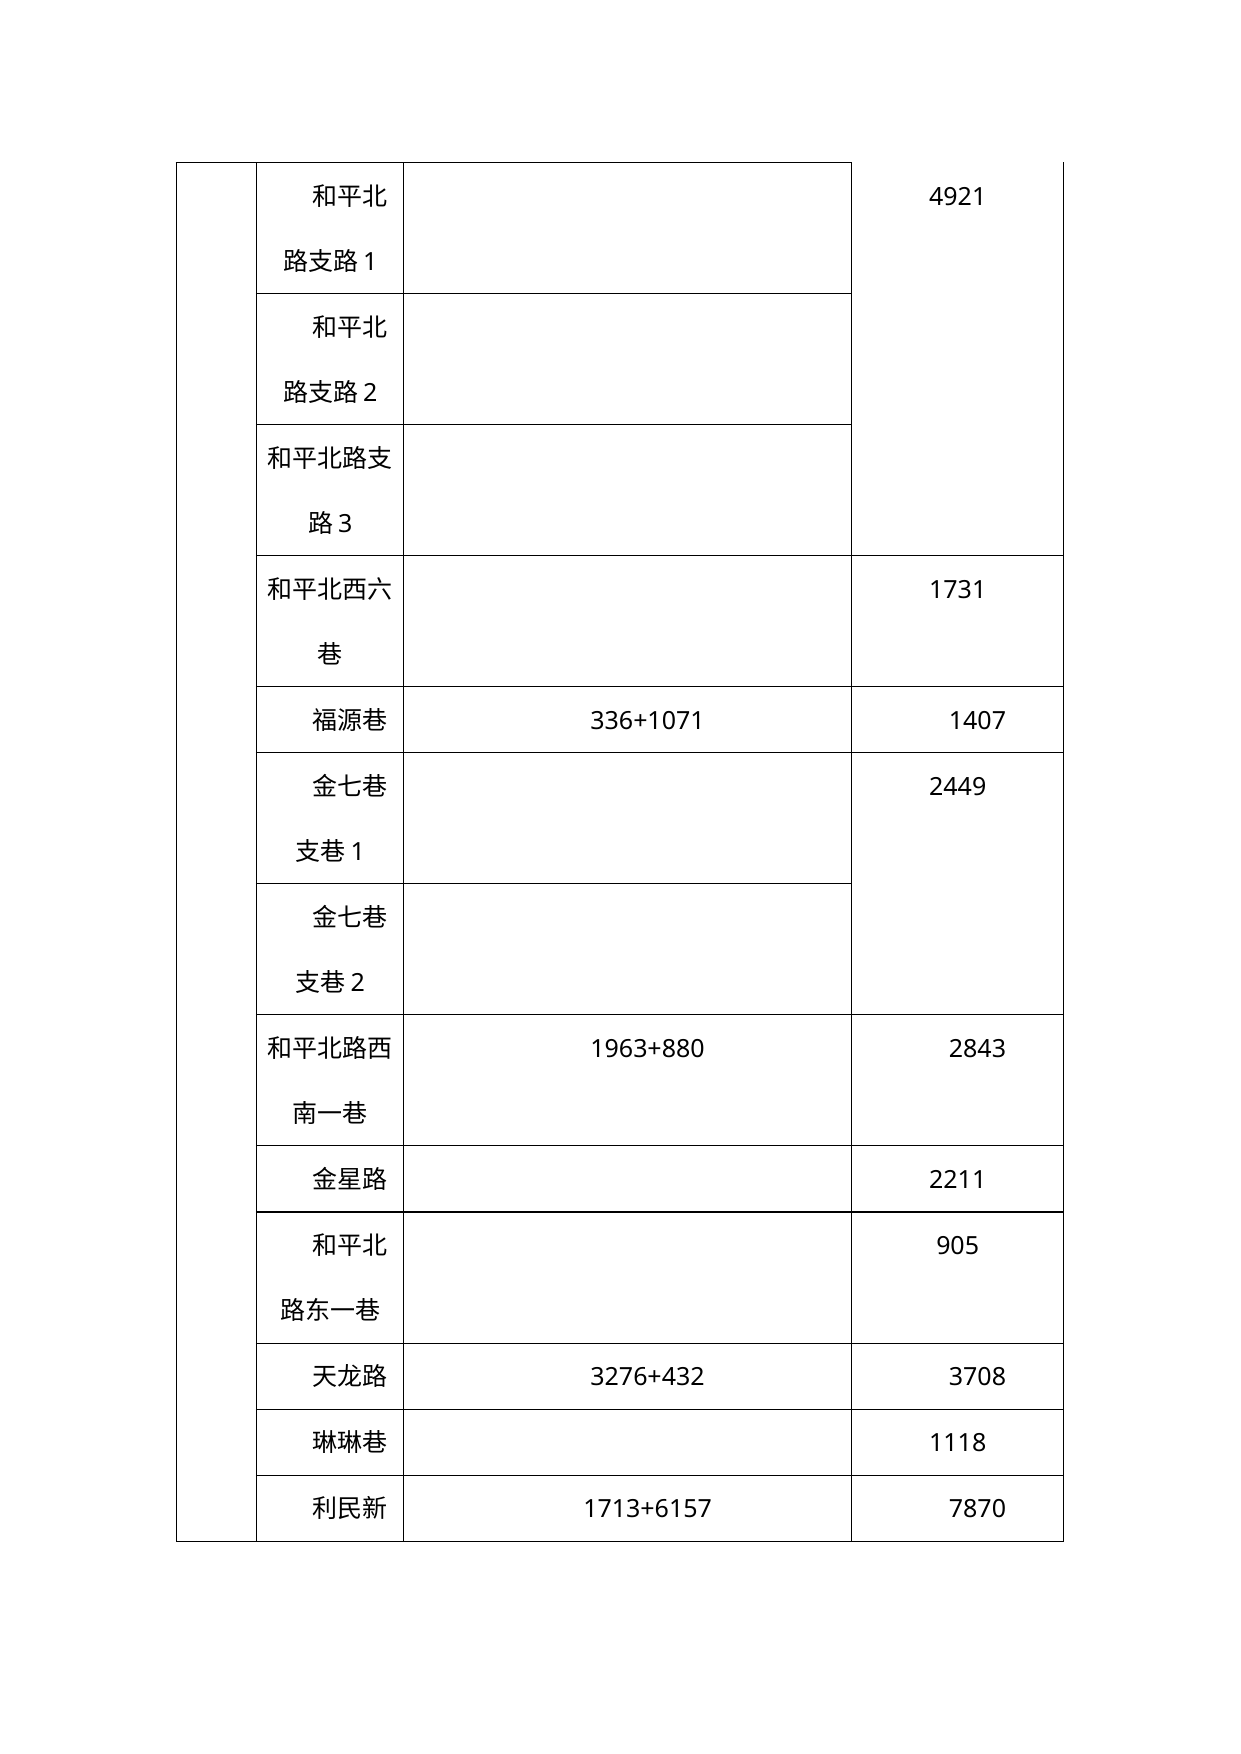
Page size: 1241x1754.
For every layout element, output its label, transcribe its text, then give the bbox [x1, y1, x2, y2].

table_cell 1713+6157 [404, 1476, 851, 1541]
table_cell 和平北路西南一巷 [257, 1015, 403, 1145]
table_cell 4921 [852, 162, 1063, 555]
table_cell 和平北西六巷 [257, 556, 403, 686]
table_cell 1407 [852, 687, 1063, 752]
table_cell 金七巷支巷2 [257, 884, 403, 1014]
table_cell [404, 1410, 851, 1474]
table_cell 金七巷支巷1 [257, 753, 403, 883]
table_cell 和平北路支路1 [257, 163, 403, 293]
table_cell 1963+880 [404, 1015, 851, 1145]
table_cell [404, 753, 851, 883]
table_cell 金星路 [257, 1146, 403, 1211]
table_cell 和平北路支路3 [257, 425, 403, 555]
table_cell 1118 [852, 1410, 1063, 1474]
table_cell 福源巷 [257, 687, 403, 752]
table_cell [404, 294, 851, 424]
table_cell 1731 [852, 556, 1063, 686]
table_cell 和平北路东一巷 [257, 1213, 403, 1342]
table_cell 905 [852, 1213, 1063, 1342]
table_cell [404, 425, 851, 555]
table_cell 琳琳巷 [257, 1410, 403, 1474]
table_cell [404, 1213, 851, 1342]
table_cell 3276+432 [404, 1344, 851, 1408]
table_cell 336+1071 [404, 687, 851, 752]
table_cell 2843 [852, 1015, 1063, 1145]
table_cell 3708 [852, 1344, 1063, 1408]
table_cell 和平北路支路2 [257, 294, 403, 424]
table_cell 利民新村（民兴各巷） [257, 1476, 403, 1541]
table_cell [404, 163, 851, 293]
table_cell [404, 1146, 851, 1211]
table_cell 7870 [852, 1476, 1063, 1541]
table_cell [404, 884, 851, 1014]
table_cell 2211 [852, 1146, 1063, 1211]
table_cell 2449 [852, 753, 1063, 1014]
table_cell 天龙路 [257, 1344, 403, 1408]
table_cell [404, 556, 851, 686]
